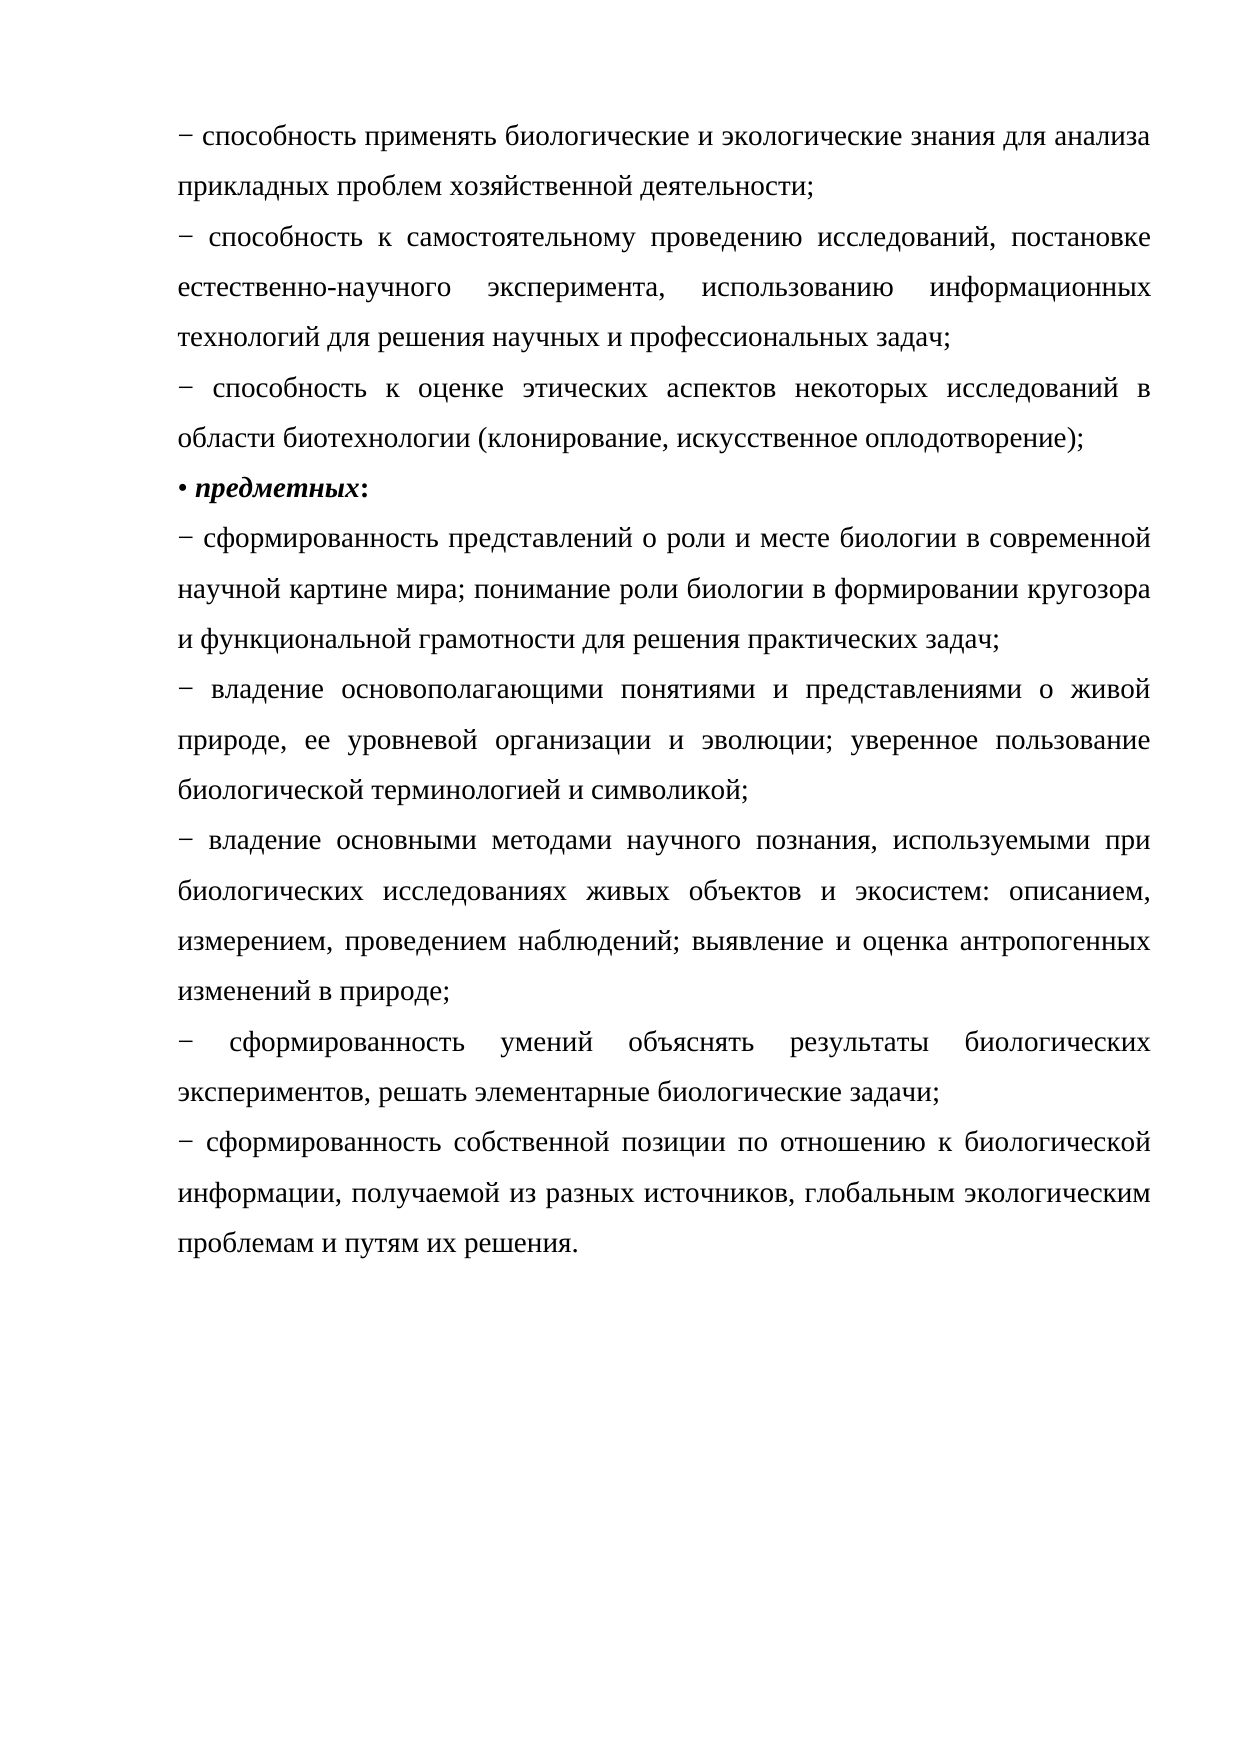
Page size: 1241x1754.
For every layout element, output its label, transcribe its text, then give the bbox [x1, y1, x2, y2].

text − сформированность собственной позиции по отношению к биологической информации, получаемой из разных источников, глобальным экологическим проблемам и путям их решения. [177, 1124, 1152, 1258]
text − способность к оценке этических аспектов некоторых исследований в области биотехнологии (клонирование, искусственное оплодотворение); [177, 370, 1152, 453]
text − владение основополагающими понятиями и представлениями о живой природе, ее уровневой организации и эволюции; уверенное пользование биологической терминологией и символикой; [177, 672, 1152, 806]
text − сформированность умений объяснять результаты биологических экспериментов, решать элементарные биологические задачи; [177, 1024, 1152, 1108]
text • предметных: [177, 470, 1152, 504]
text − способность к самостоятельному проведению исследований, постановке естественно-научного эксперимента, использованию информационных технологий для решения научных и профессиональных задач; [177, 219, 1152, 353]
text − сформированность представлений о роли и месте биологии в современной научной картине мира; понимание роли биологии в формировании кругозора и функциональной грамотности для решения практических задач; [177, 521, 1152, 655]
text − способность применять биологические и экологические знания для анализа прикладных проблем хозяйственной деятельности; [177, 118, 1152, 202]
text − владение основными методами научного познания, используемыми при биологических исследованиях живых объектов и экосистем: описанием, измерением, проведением наблюдений; выявление и оценка антропогенных изменений в природе; [177, 822, 1152, 1007]
